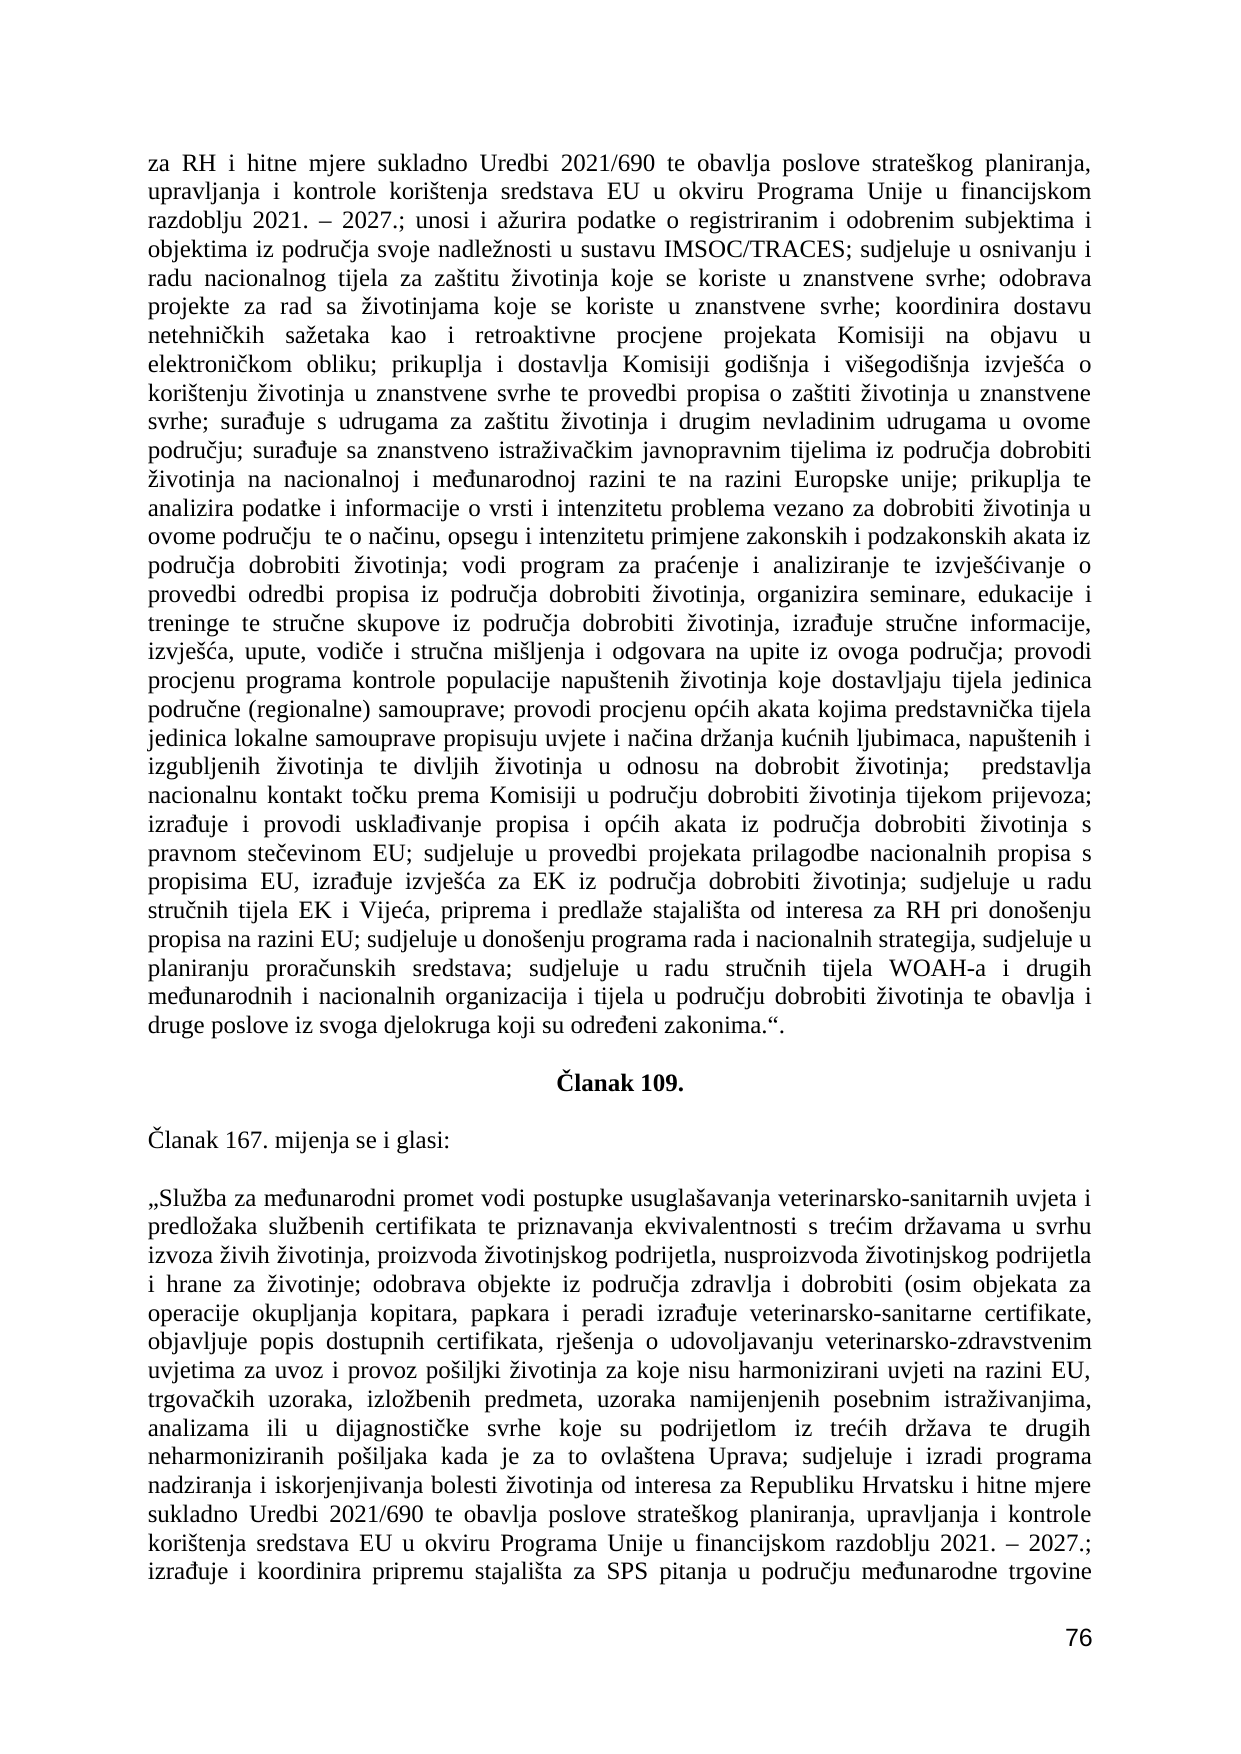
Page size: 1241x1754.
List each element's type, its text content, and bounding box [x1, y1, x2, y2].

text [148, 1183, 1092, 1585]
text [148, 148, 1092, 1039]
text Članak 167. mijenja se i glasi: [148, 1125, 1092, 1154]
text Članak 109. [148, 1068, 1092, 1096]
